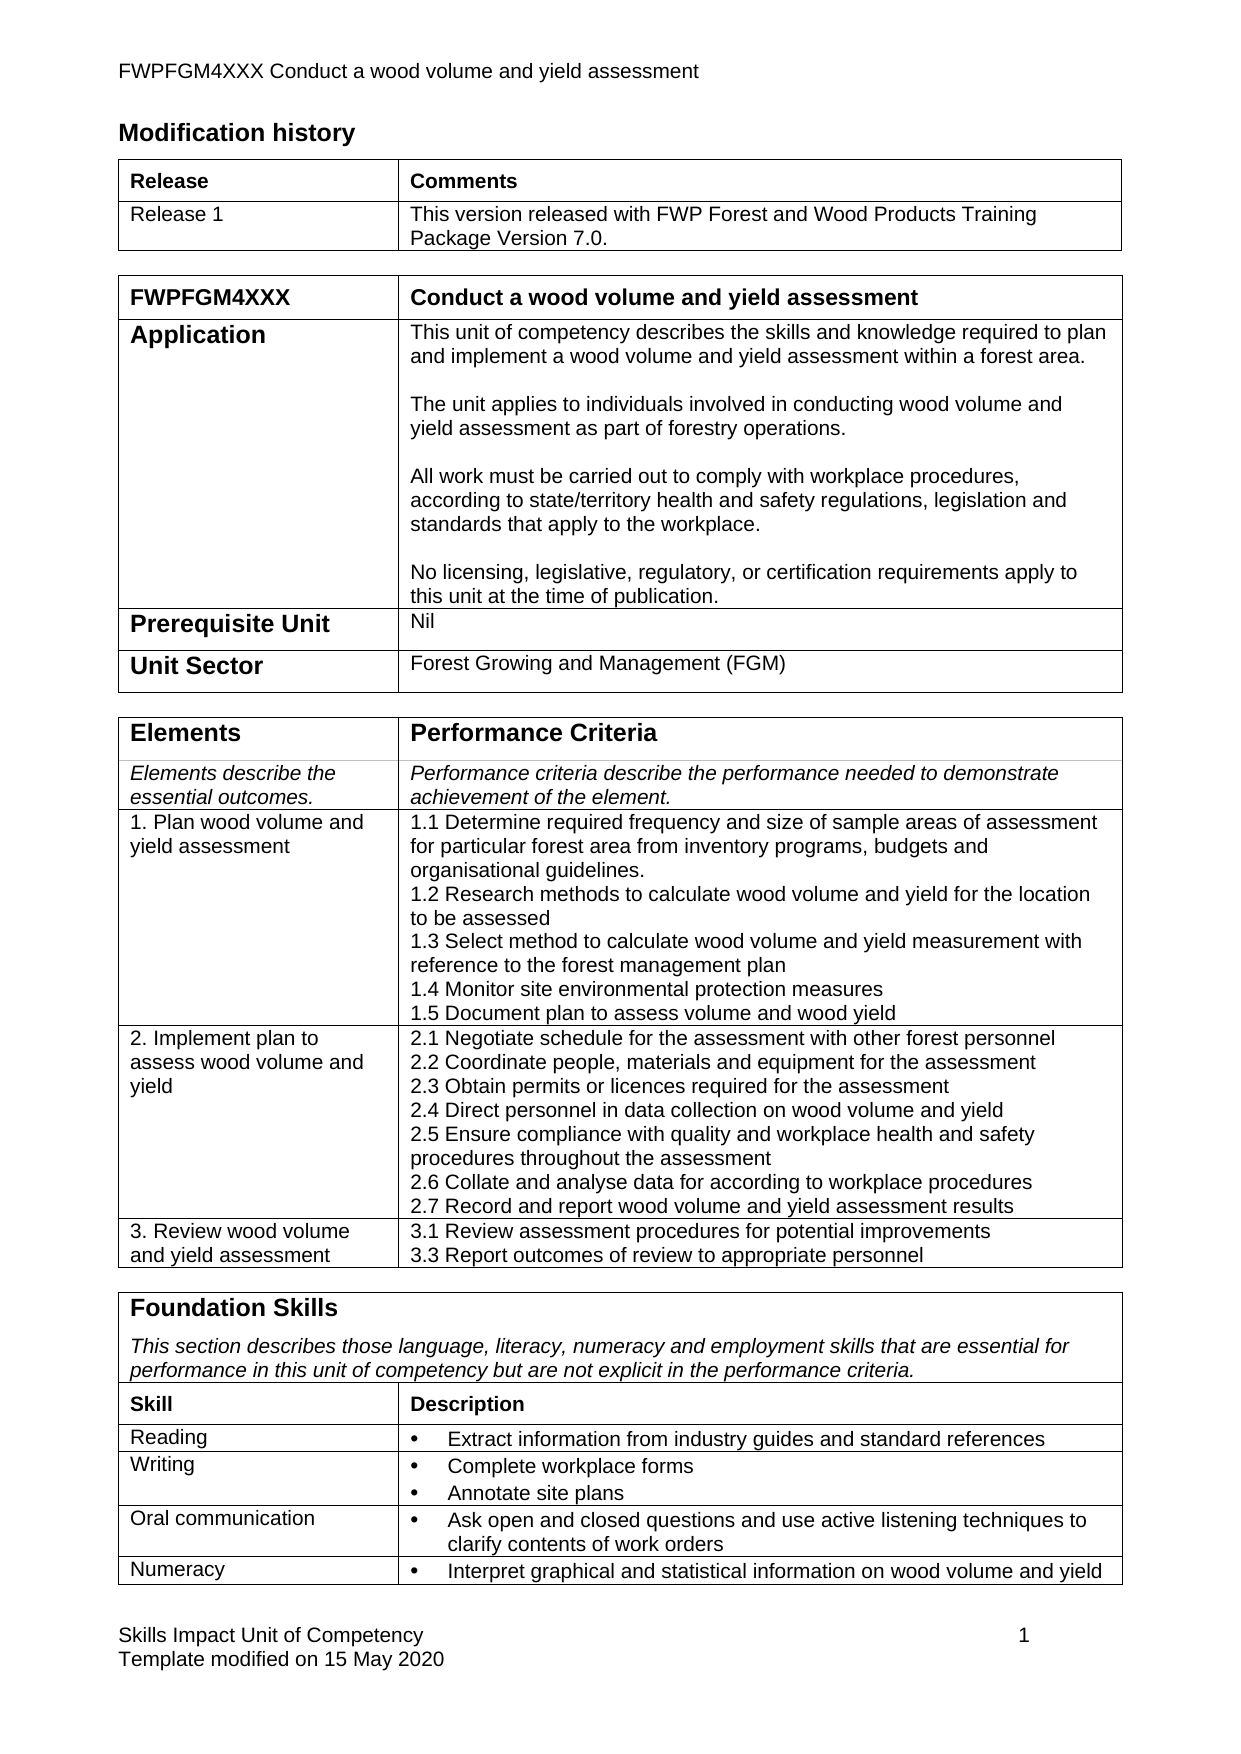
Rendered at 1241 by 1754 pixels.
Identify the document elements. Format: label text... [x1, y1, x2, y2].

table_cell Prerequisite Unit [119, 609, 398, 650]
table_cell Complete workplace forms Annotate site plans [399, 1452, 1122, 1505]
table_cell 1. Plan wood volume and yield assessment [119, 810, 398, 1025]
table_header Comments [399, 160, 1121, 201]
table_header Release [119, 160, 398, 201]
table_cell 2. Implement plan to assess wood volume and yield [119, 1026, 398, 1218]
table_header FWPFGM4XXX [119, 276, 398, 319]
table_cell Performance criteria describe the performance needed to demonstrate achievement of the element. [399, 761, 1122, 808]
table_cell 2.1 Negotiate schedule for the assessment with other forest personnel 2.2 Coordinate people, materials and equipment for the assessment 2.3 Obtain permits or licences required for the assessment 2.4 Direct personnel in data collection on wood volume and yield 2.5 Ensure compliance with quality and workplace health and safety procedures throughout the assessment 2.6 Collate and analyse data for according to workplace procedures 2.7 Record and report wood volume and yield assessment results [399, 1026, 1122, 1218]
table_header Performance Criteria [399, 718, 1122, 759]
table_header Conduct a wood volume and yield assessment [399, 276, 1122, 319]
table_header Elements [119, 718, 398, 759]
table_cell This unit of competency describes the skills and knowledge required to plan and implement a wood volume and yield assessment within a forest area. The unit applies to individuals involved in conducting wood volume and yield assessment as part of forestry operations. All work must be carried out to comply with workplace procedures, according to state/territory health and safety regulations, legislation and standards that apply to the workplace. No licensing, legislative, regulatory, or certification requirements apply to this unit at the time of publication. [399, 320, 1122, 608]
table_cell Oral communication [119, 1506, 398, 1556]
table_cell Skill [119, 1383, 398, 1424]
table_cell Elements describe the essential outcomes. [119, 761, 398, 808]
table_header Foundation Skills This section describes those language, literacy, numeracy and employment skills that are essential for performance in this unit of competency but are not explicit in the performance criteria. [119, 1293, 1122, 1382]
table_cell Description [399, 1383, 1122, 1424]
table_cell Writing [119, 1452, 398, 1505]
table_cell Unit Sector [119, 651, 398, 692]
subtitle Modification history [118, 118, 1122, 147]
table_cell Release 1 [119, 202, 398, 250]
table_cell Extract information from industry guides and standard references [399, 1425, 1122, 1451]
table_cell Reading [119, 1425, 398, 1451]
table_cell 1.1 Determine required frequency and size of sample areas of assessment for particular forest area from inventory programs, budgets and organisational guidelines. 1.2 Research methods to calculate wood volume and yield for the location to be assessed 1.3 Select method to calculate wood volume and yield measurement with reference to the forest management plan 1.4 Monitor site environmental protection measures 1.5 Document plan to assess volume and wood yield [399, 810, 1122, 1025]
table_cell Numeracy [119, 1557, 398, 1583]
table_cell 3.1 Review assessment procedures for potential improvements 3.3 Report outcomes of review to appropriate personnel [399, 1219, 1122, 1267]
table_cell Interpret graphical and statistical information on wood volume and yield [399, 1557, 1122, 1583]
table_cell Nil [399, 609, 1122, 650]
table_cell Forest Growing and Management (FGM) [399, 651, 1122, 692]
table_cell Ask open and closed questions and use active listening techniques to clarify contents of work orders [399, 1506, 1122, 1556]
table_cell Application [119, 320, 398, 608]
table_cell 3. Review wood volume and yield assessment [119, 1219, 398, 1267]
table_cell This version released with FWP Forest and Wood Products Training Package Version 7.0. [399, 202, 1121, 250]
